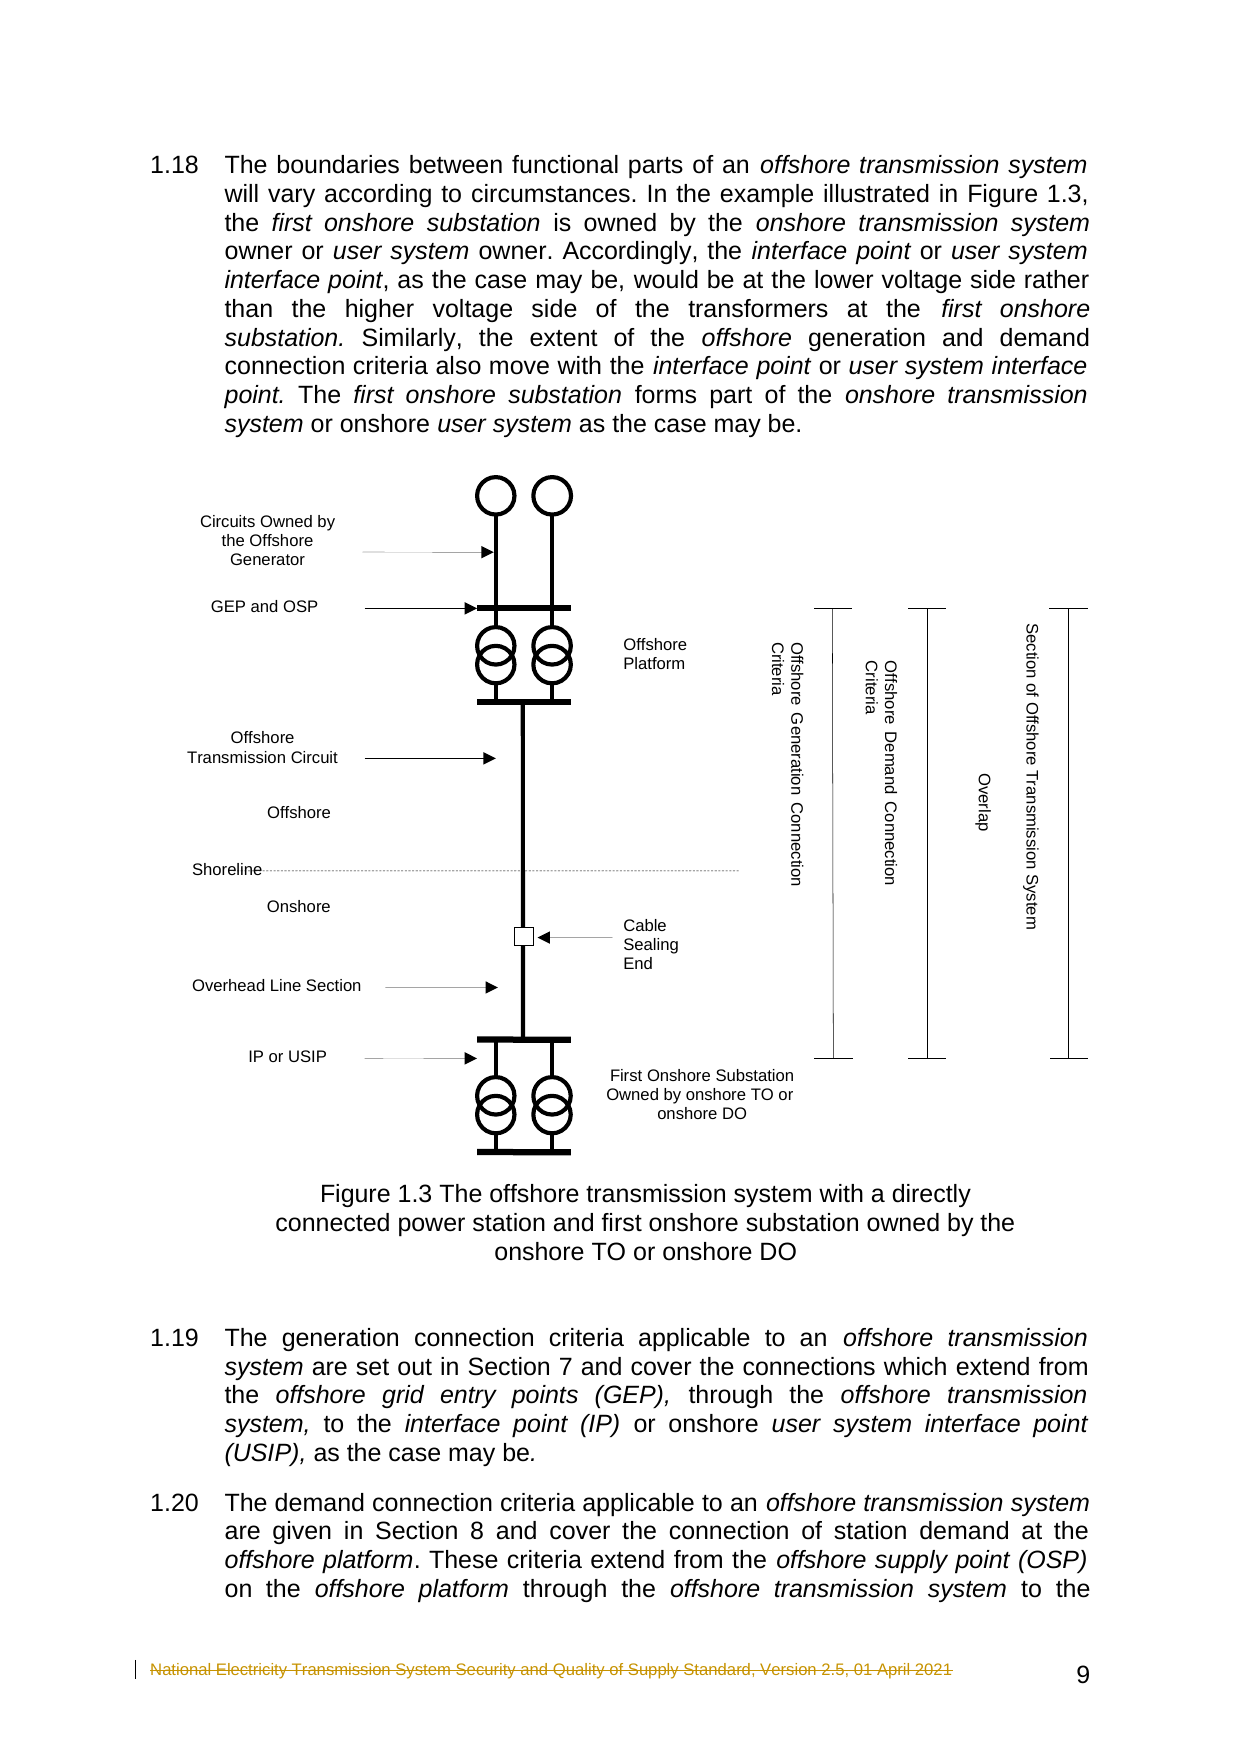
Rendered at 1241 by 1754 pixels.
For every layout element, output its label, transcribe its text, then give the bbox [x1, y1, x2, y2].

subtitle The generation connection criteria applicable to an offshore transmission system are set out in Section 7 and cover the connections which extend from the offshore grid entry points (GEP), through the offshore transmission system, to the interface point (IP) or onshore user system interface point (USIP), as the case may be. [150, 1323, 1090, 1467]
subtitle The boundaries between functional parts of an offshore transmission system will vary according to circumstances. In the example illustrated in Figure 1.3, the first onshore substation is owned by the onshore transmission system owner or user system owner. Accordingly, the interface point or user system interface point, as the case may be, would be at the lower voltage side rather than the higher voltage side of the transformers at the first onshore substation. Similarly, the extent of the offshore generation and demand connection criteria also move with the interface point or user system interface point. The first onshore substation forms part of the onshore transmission system or onshore user system as the case may be. [150, 150, 1090, 437]
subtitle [150, 1488, 1090, 1603]
